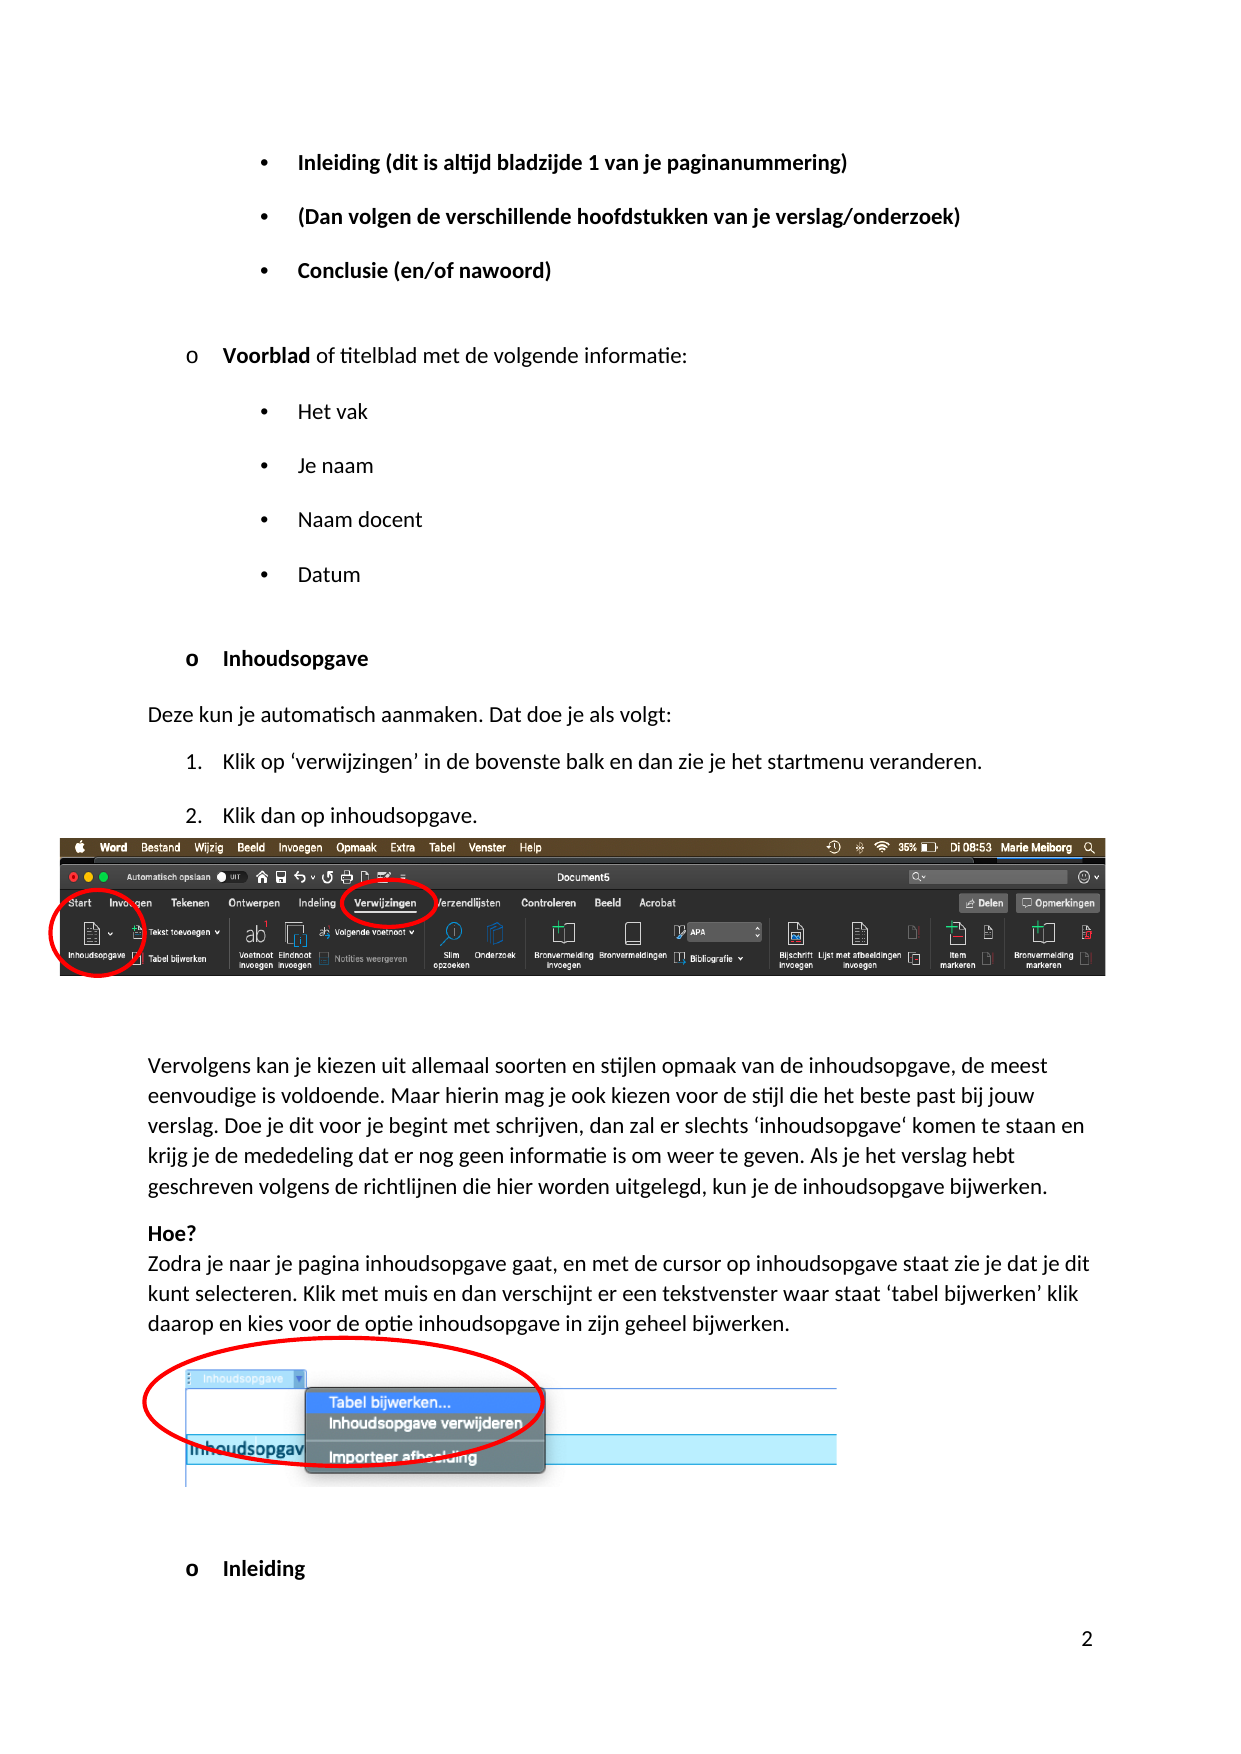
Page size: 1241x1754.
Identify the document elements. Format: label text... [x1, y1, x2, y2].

list Datum [260, 560, 1093, 588]
list Inleiding [185, 1554, 1093, 1583]
list Het vak [260, 397, 1093, 425]
list Voorblad of titelblad met de volgende informatie: [185, 341, 1093, 370]
list Je naam [260, 451, 1093, 479]
list Inhoudsopgave [185, 644, 1093, 674]
picture [147, 1342, 251, 1386]
picture [59, 892, 142, 973]
list (Dan volgen de verschillende hoofdstukken van je verslag/onderzoek) [260, 202, 1093, 230]
list Naam docent [260, 506, 1093, 533]
picture [59, 838, 1106, 976]
text Vervolgens kan je kiezen uit allemaal soorten en stijlen opmaak van de inhoudsopgave, de meest eenvoudige is voldoende. Maar hierin mag je ook kiezen voor de stijl die het beste past bij jouw verslag. Doe je dit voor je begint met schrijven, dan zal er slechts ‘inhoudsopgave‘ komen te staan en krijg je de mededeling dat er nog geen informatie is om weer te geven. Als je het verslag hebt geschreven volgens de richtlijnen die hier worden uitgelegd, kun je de inhoudsopgave bijwerken. [148, 1051, 1093, 1200]
picture [59, 962, 80, 976]
list Klik op ‘verwijzingen’ in de bovenste balk en dan zie je het startmenu veranderen. [185, 747, 1093, 775]
list Conclusie (en/of nawoord) [260, 256, 1093, 284]
picture [147, 1342, 540, 1463]
list Inleiding (dit is altijd bladzijde 1 van je paginanummering) [260, 148, 1093, 176]
text Deze kun je automatisch aanmaken. Dat doe je als volgt: [148, 700, 1093, 728]
picture [147, 1342, 837, 1487]
text Hoe? Zodra je naar je pagina inhoudsopgave gaat, en met de cursor op inhoudsopgave staat zie je dat je dit kunt selecteren. Klik met muis en dan verschijnt er een tekstvenster waar staat ‘tabel bijwerken’ klik daarop en kies voor de optie inhoudsopgave in zijn geheel bijwerken. [148, 1219, 1093, 1337]
list Klik dan op inhoudsopgave. [185, 802, 1093, 829]
